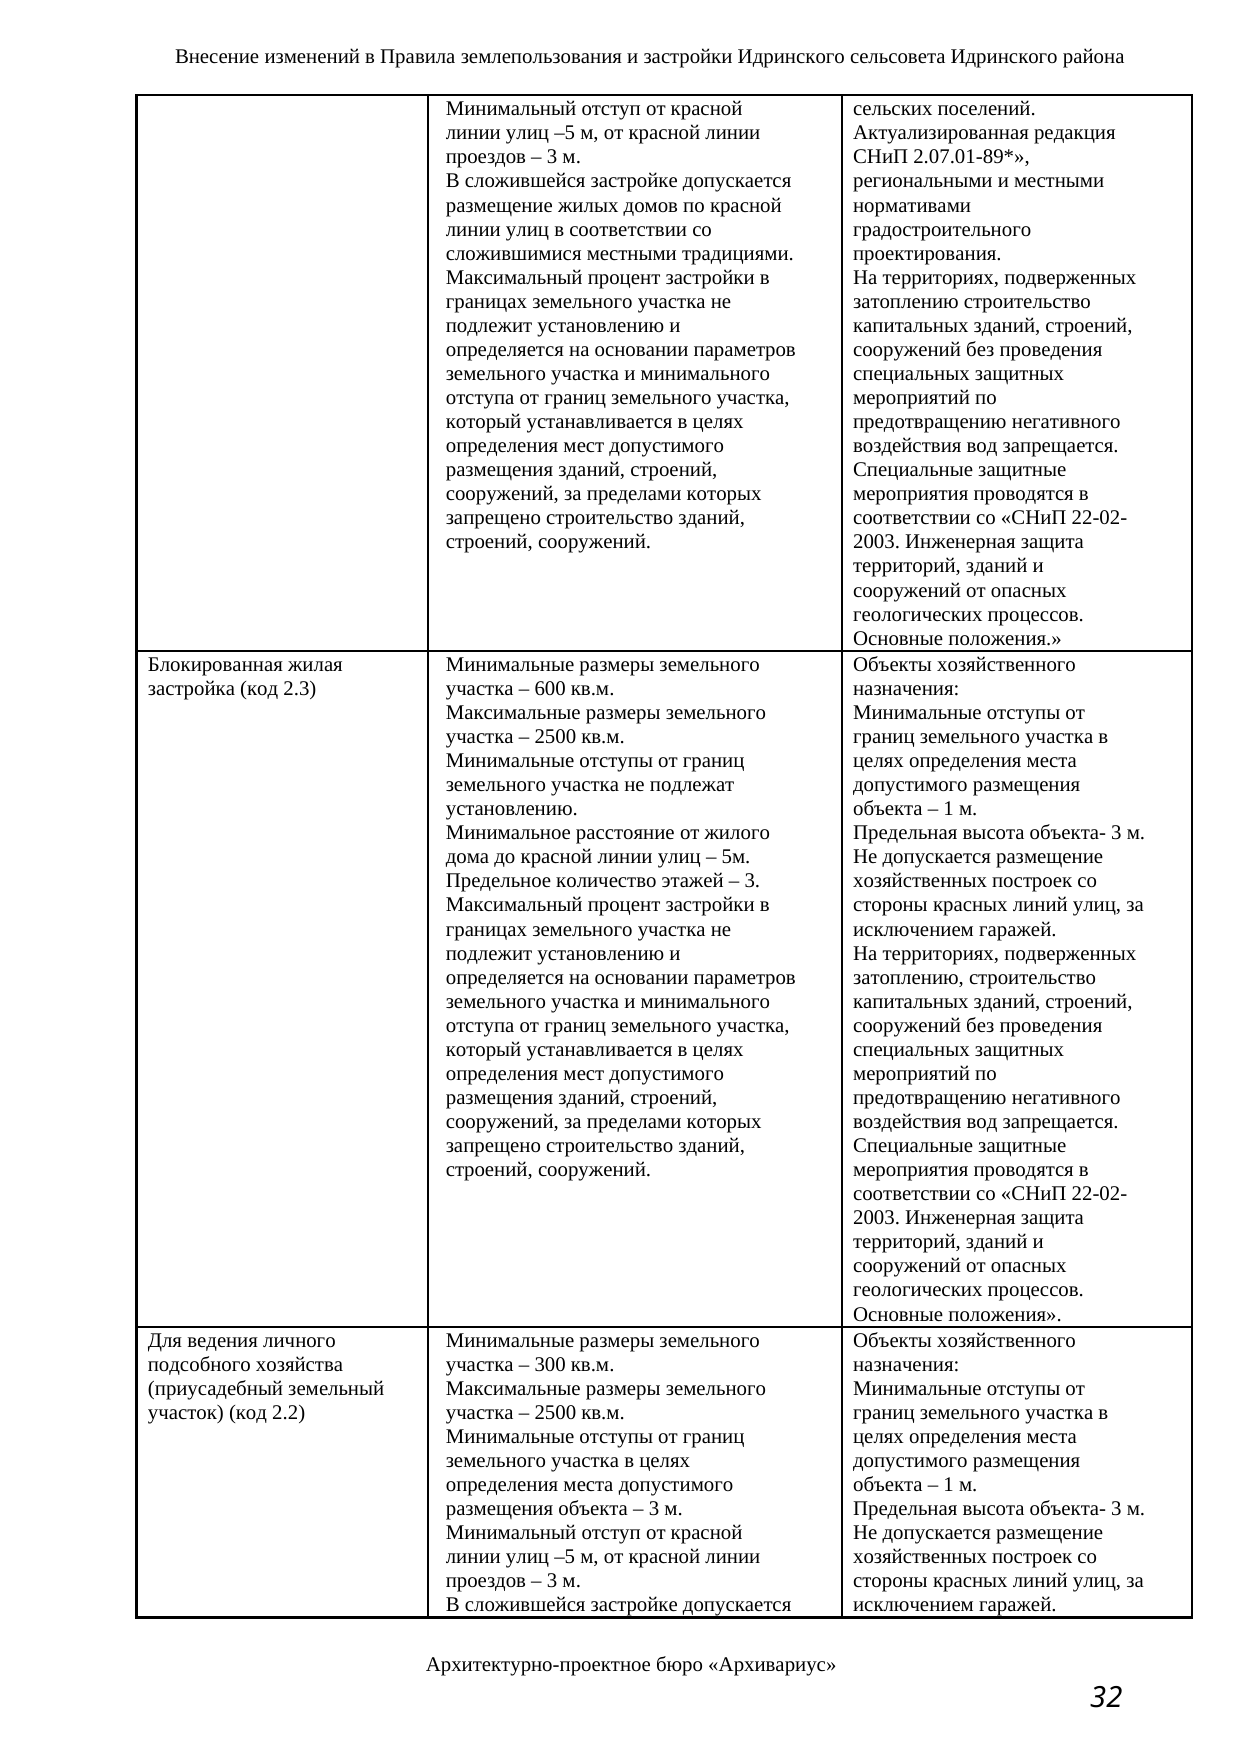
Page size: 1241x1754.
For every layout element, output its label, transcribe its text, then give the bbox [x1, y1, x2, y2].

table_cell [138, 1328, 427, 1616]
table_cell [429, 96, 841, 650]
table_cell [843, 96, 1191, 650]
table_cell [843, 1328, 1191, 1616]
table_cell Блокированная жилая застройка (код 2.3) [138, 652, 427, 1326]
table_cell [429, 1328, 841, 1616]
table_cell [138, 96, 427, 650]
table_cell Минимальные размеры земельного участка – 600 кв.м. Максимальные размеры земельного участка – 2500 кв.м. Минимальные отступы от границ земельного участка не подлежат установлению. Минимальное расстояние от жилого дома до красной линии улиц – 5м. Предельное количество этажей – 3. Максимальный процент застройки в границах земельного участка не подлежит установлению и определяется на основании параметров земельного участка и минимального отступа от границ земельного участка, который устанавливается в целях определения мест допустимого размещения зданий, строений, сооружений, за пределами которых запрещено строительство зданий, строений, сооружений. [429, 652, 841, 1326]
